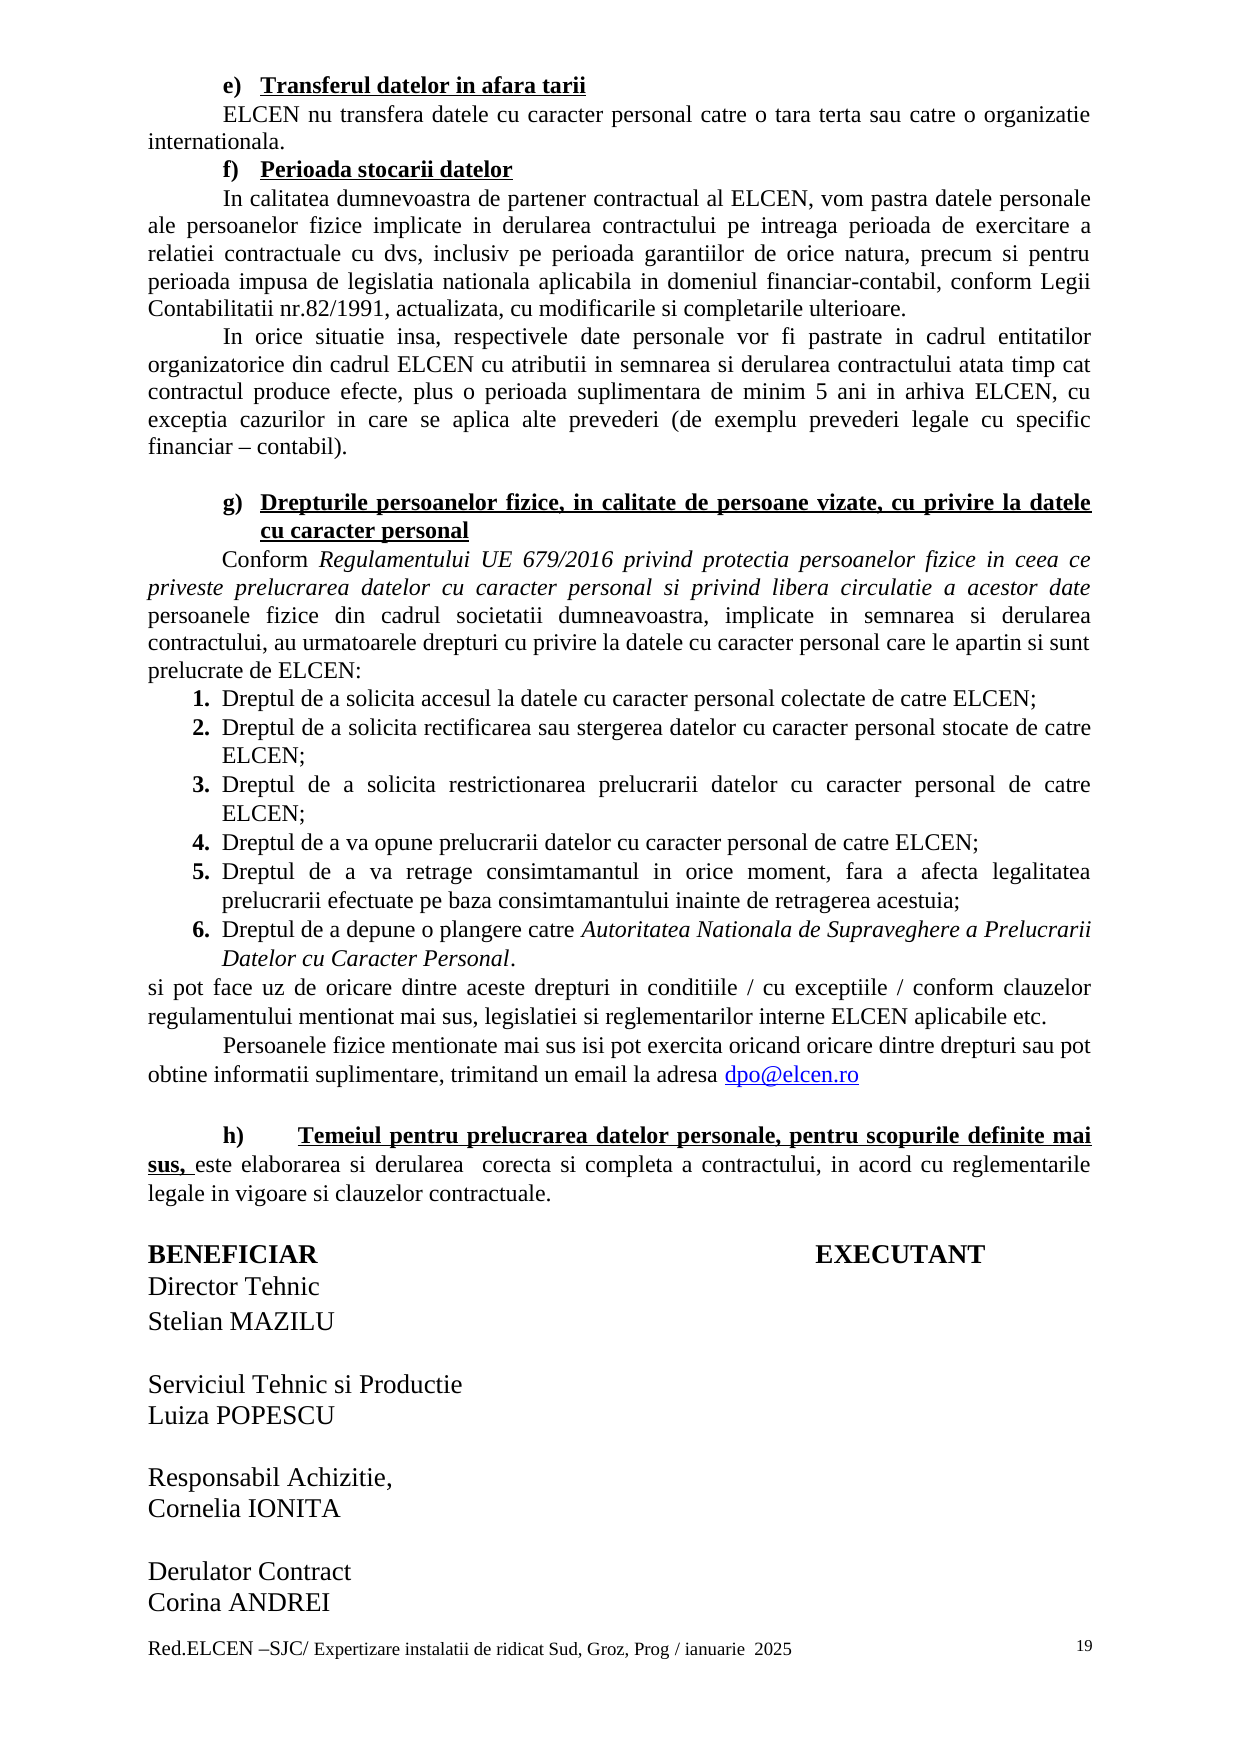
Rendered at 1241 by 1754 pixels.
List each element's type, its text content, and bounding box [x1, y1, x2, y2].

text Derulator Contract [148, 1555, 1092, 1586]
list Drepturile persoanelor fizice, in calitate de persoane vizate, cu privire la datele cu caracter personal [223, 488, 1092, 544]
list Dreptul de a depune o plangere catre Autoritatea Nationala de Supraveghere a Prelucrarii Datelor cu Caracter Personal. [192, 915, 1092, 972]
text Persoanele fizice mentionate mai sus isi pot exercita oricand oricare dintre drepturi sau pot obtine informatii suplimentare, trimitand un email la adresa dpo@elcen.ro [148, 1031, 1092, 1088]
list Dreptul de a va retrage consimtamantul in orice moment, fara a afecta legalitatea prelucrarii efectuate pe baza consimtamantului inainte de retragerea acestuia; [192, 857, 1092, 914]
text Conform Regulamentului UE 679/2016 privind protectia persoanelor fizice in ceea ce priveste prelucrarea datelor cu caracter personal si privind libera circulatie a acestor date persoanele fizice din cadrul societatii dumneavoastra, implicate in semnarea si derularea contractului, au urmatoarele drepturi cu privire la datele cu caracter personal care le apartin si sunt prelucrate de ELCEN: [148, 546, 1092, 683]
text Corina ANDREI [148, 1586, 1092, 1617]
list Transferul datelor in afara tarii [223, 71, 1092, 98]
list Dreptul de a solicita rectificarea sau stergerea datelor cu caracter personal stocate de catre ELCEN; [192, 712, 1092, 769]
text ELCEN nu transfera datele cu caracter personal catre o tara terta sau catre o organizatie internationala. [148, 100, 1092, 155]
text Responsabil Achizitie, [148, 1461, 1092, 1492]
text In orice situatie insa, respectivele date personale vor fi pastrate in cadrul entitatilor organizatorice din cadrul ELCEN cu atributii in semnarea si derularea contractului atata timp cat contractul produce efecte, plus o perioada suplimentara de minim 5 ani in arhiva ELCEN, cu exceptia cazurilor in care se aplica alte prevederi (de exemplu prevederi legale cu specific financiar – contabil). [148, 322, 1092, 460]
text Stelian MAZILU [148, 1306, 1092, 1337]
list Temeiul pentru prelucrarea datelor personale, pentru scopurile definite mai sus, este elaborarea si derularea corecta si completa a contractului, in acord cu reglementarile legale in vigoare si clauzelor contractuale. [148, 1121, 1092, 1206]
text Serviciul Tehnic si Productie [148, 1368, 1092, 1399]
list si pot face uz de oricare dintre aceste drepturi in conditiile / cu exceptiile / conform clauzelor regulamentului mentionat mai sus, legislatiei si reglementarilor interne ELCEN aplicabile etc. [148, 973, 1092, 1030]
list Dreptul de a solicita accesul la datele cu caracter personal colectate de catre ELCEN; [192, 683, 1092, 711]
text Luiza POPESCU [148, 1399, 1092, 1430]
list Perioada stocarii datelor [223, 155, 1092, 183]
text Director Tehnic [148, 1270, 1092, 1301]
text In calitatea dumnevoastra de partener contractual al ELCEN, vom pastra datele personale ale persoanelor fizice implicate in derularea contractului pe intreaga perioada de exercitare a relatiei contractuale cu dvs, inclusiv pe perioada garantiilor de orice natura, precum si pentru perioada impusa de legislatia nationala aplicabila in domeniul financiar-contabil, conform Legii Contabilitatii nr.82/1991, actualizata, cu modificarile si completarile ulterioare. [148, 184, 1092, 322]
text BENEFICIAR EXECUTANT [148, 1239, 1092, 1270]
list Dreptul de a va opune prelucrarii datelor cu caracter personal de catre ELCEN; [192, 828, 1092, 856]
text Cornelia IONITA [148, 1492, 1092, 1523]
list Dreptul de a solicita restrictionarea prelucrarii datelor cu caracter personal de catre ELCEN; [192, 770, 1092, 827]
